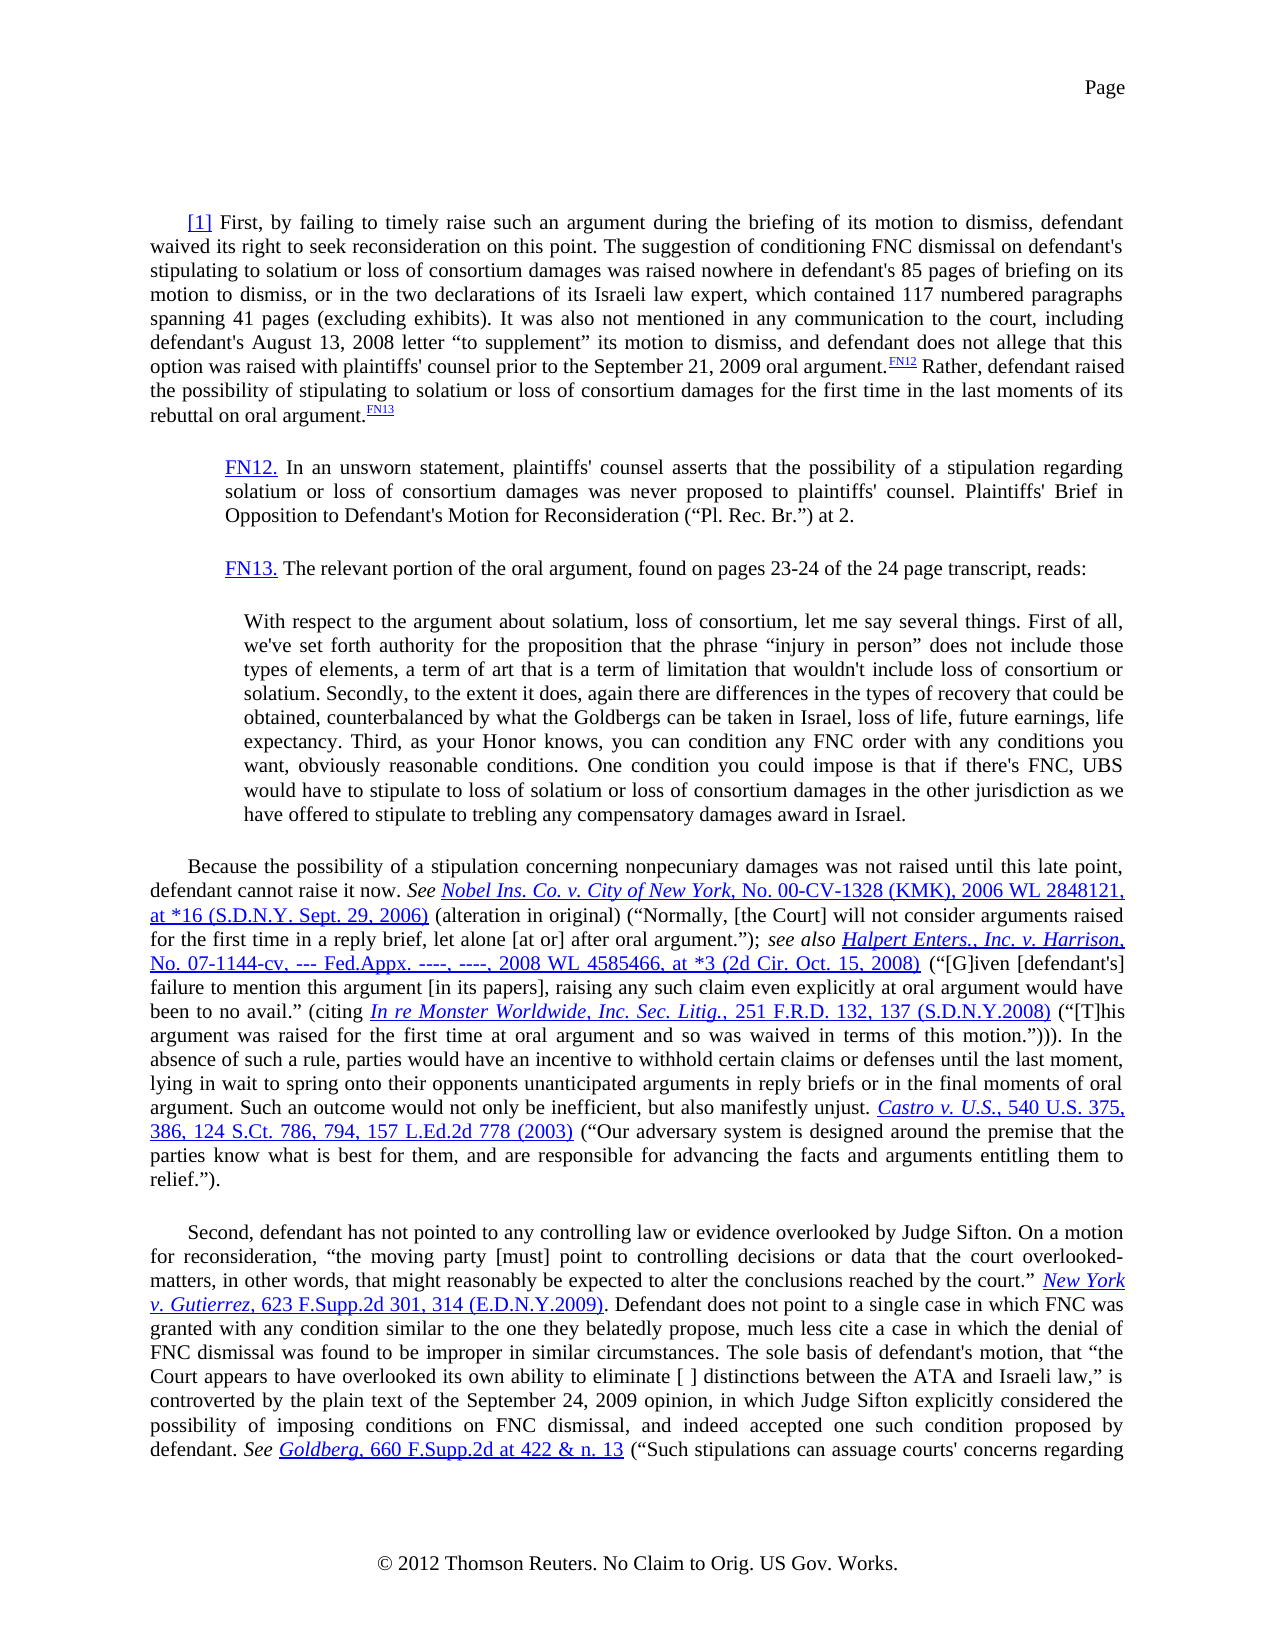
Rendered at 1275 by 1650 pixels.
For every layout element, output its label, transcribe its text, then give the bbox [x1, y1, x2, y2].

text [150, 1220, 1125, 1461]
text Because the possibility of a stipulation concerning nonpecuniary damages was not raised until this late point, defendant cannot raise it now. See Nobel Ins. Co. v. City of New York, No. 00-CV-1328 (KMK), 2006 WL 2848121, at *16 (S.D.N.Y. Sept. 29, 2006) (alteration in original) (“Normally, [the Court] will not consider arguments raised for the first time in a reply brief, let alone [at or] after oral argument.”); see also Halpert Enters., Inc. v. Harrison, No. 07-1144-cv, --- Fed.Appx. ----, ----, 2008 WL 4585466, at *3 (2d Cir. Oct. 15, 2008) (“[G]iven [defendant's] failure to mention this argument [in its papers], raising any such claim even explicitly at oral argument would have been to no avail.” (citing In re Monster Worldwide, Inc. Sec. Litig., 251 F.R.D. 132, 137 (S.D.N.Y.2008) (“[T]his argument was raised for the first time at oral argument and so was waived in terms of this motion.”))). In the absence of such a rule, parties would have an incentive to withhold certain claims or defenses until the last moment, lying in wait to spring onto their opponents unanticipated arguments in reply briefs or in the final moments of oral argument. Such an outcome would not only be inefficient, but also manifestly unjust. Castro v. U.S., 540 U.S. 375, 386, 124 S.Ct. 786, 794, 157 L.Ed.2d 778 (2003) (“Our adversary system is designed around the premise that the parties know what is best for them, and are responsible for advancing the facts and arguments entitling them to relief.”). [150, 854, 1125, 1191]
text FN12. In an unsworn statement, plaintiffs' counsel asserts that the possibility of a stipulation regarding solatium or loss of consortium damages was never proposed to plaintiffs' counsel. Plaintiffs' Brief in Opposition to Defendant's Motion for Reconsideration (“Pl. Rec. Br.”) at 2. [225, 455, 1125, 527]
text FN13. The relevant portion of the oral argument, found on pages 23-24 of the 24 page transcript, reads: [225, 556, 1125, 580]
text [1] First, by failing to timely raise such an argument during the briefing of its motion to dismiss, defendant waived its right to seek reconsideration on this point. The suggestion of conditioning FNC dismissal on defendant's stipulating to solatium or loss of consortium damages was raised nowhere in defendant's 85 pages of briefing on its motion to dismiss, or in the two declarations of its Israeli law expert, which contained 117 numbered paragraphs spanning 41 pages (excluding exhibits). It was also not mentioned in any communication to the court, including defendant's August 13, 2008 letter “to supplement” its motion to dismiss, and defendant does not allege that this option was raised with plaintiffs' counsel prior to the September 21, 2009 oral argument.FN12 Rather, defendant raised the possibility of stipulating to solatium or loss of consortium damages for the first time in the last moments of its rebuttal on oral argument.FN13 [150, 210, 1125, 427]
text With respect to the argument about solatium, loss of consortium, let me say several things. First of all, we've set forth authority for the proposition that the phrase “injury in person” does not include those types of elements, a term of art that is a term of limitation that wouldn't include loss of consortium or solatium. Secondly, to the extent it does, again there are differences in the types of recovery that could be obtained, counterbalanced by what the Goldbergs can be taken in Israel, loss of life, future earnings, life expectancy. Third, as your Honor knows, you can condition any FNC order with any conditions you want, obviously reasonable conditions. One condition you could impose is that if there's FNC, UBS would have to stipulate to loss of solatium or loss of consortium damages in the other jurisdiction as we have offered to stipulate to trebling any compensatory damages award in Israel. [244, 609, 1125, 826]
